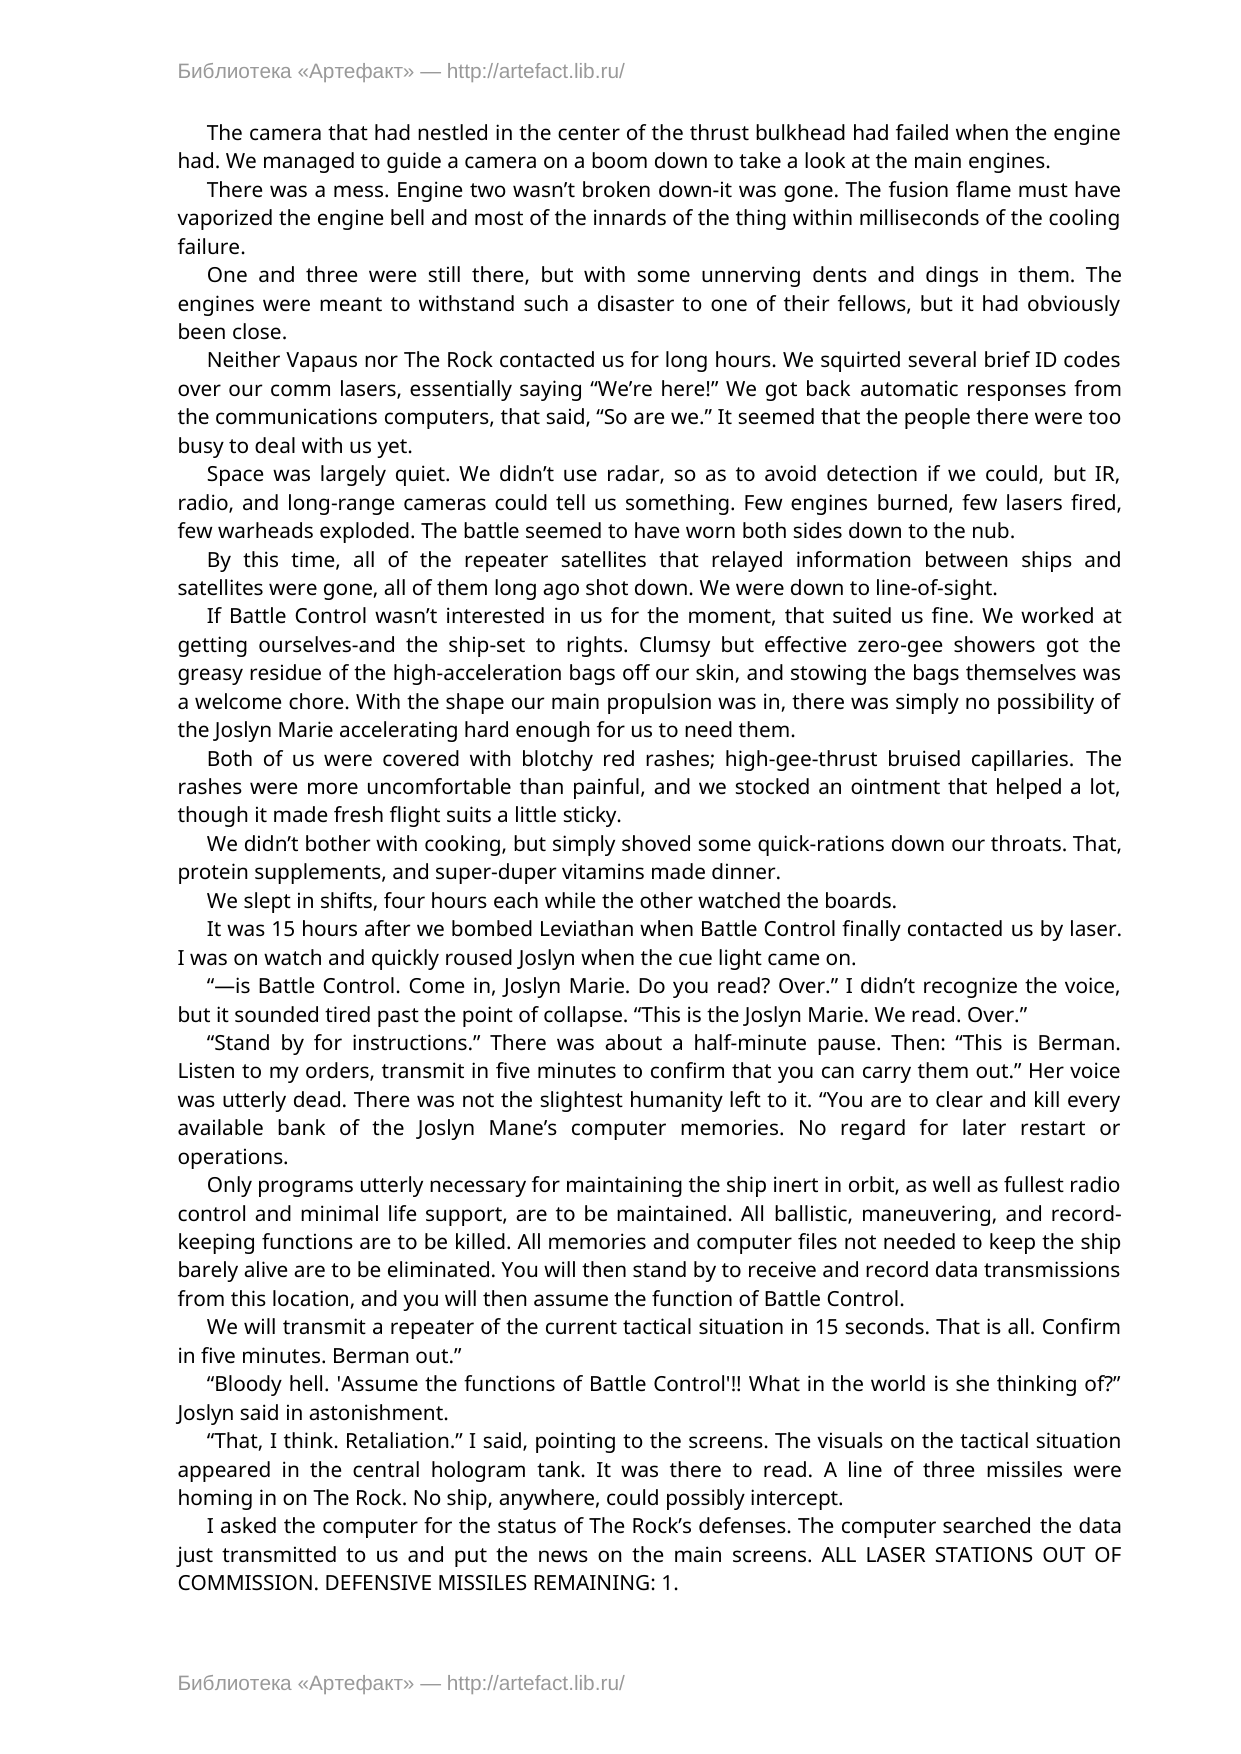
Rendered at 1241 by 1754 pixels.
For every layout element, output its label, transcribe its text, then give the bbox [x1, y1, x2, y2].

text We didn’t bother with cooking, but simply shoved some quick-rations down our throats. That, protein supplements, and super-duper vitamins made dinner. [177, 829, 1122, 886]
text Only programs utterly necessary for maintaining the ship inert in orbit, as well as fullest radio control and minimal life support, are to be maintained. All ballistic, maneuvering, and record-keeping functions are to be killed. All memories and computer files not needed to keep the ship barely alive are to be eliminated. You will then stand by to receive and record data transmissions from this location, and you will then assume the function of Battle Control. [177, 1170, 1122, 1312]
text The camera that had nestled in the center of the thrust bulkhead had failed when the engine had. We managed to guide a camera on a boom down to take a look at the main engines. [177, 118, 1122, 175]
text Both of us were covered with blotchy red rashes; high-gee-thrust bruised capillaries. The rashes were more uncomfortable than painful, and we stocked an ointment that helped a lot, though it made fresh flight suits a little sticky. [177, 744, 1122, 829]
text There was a mess. Engine two wasn’t broken down-it was gone. The fusion flame must have vaporized the engine bell and most of the innards of the thing within milliseconds of the cooling failure. [177, 175, 1122, 260]
text “Bloody hell. 'Assume the functions of Battle Control'!! What in the world is she thinking of?” Joslyn said in astonishment. [177, 1369, 1122, 1426]
text By this time, all of the repeater satellites that relayed information between ships and satellites were gone, all of them long ago shot down. We were down to line-of-sight. [177, 545, 1122, 602]
text One and three were still there, but with some unnerving dents and dings in them. The engines were meant to withstand such a disaster to one of their fellows, but it had obviously been close. [177, 260, 1122, 346]
text “That, I think. Retaliation.” I said, pointing to the screens. The visuals on the tactical situation appeared in the central hologram tank. It was there to read. A line of three missiles were homing in on The Rock. No ship, anywhere, could possibly intercept. [177, 1426, 1122, 1512]
text “Stand by for instructions.” There was about a half-minute pause. Then: “This is Berman. Listen to my orders, transmit in five minutes to confirm that you can carry them out.” Her voice was utterly dead. There was not the slightest humanity left to it. “You are to clear and kill every available bank of the Joslyn Mane’s computer memories. No regard for later restart or operations. [177, 1028, 1122, 1170]
text I asked the computer for the status of The Rock’s defenses. The computer searched the data just transmitted to us and put the news on the main screens. ALL LASER STATIONS OUT OF COMMISSION. DEFENSIVE MISSILES REMAINING: 1. [177, 1512, 1122, 1597]
text Space was largely quiet. We didn’t use radar, so as to avoid detection if we could, but IR, radio, and long-range cameras could tell us something. Few engines burned, few lasers fired, few warheads exploded. The battle seemed to have worn both sides down to the nub. [177, 459, 1122, 545]
text Neither Vapaus nor The Rock contacted us for long hours. We squirted several brief ID codes over our comm lasers, essentially saying “We’re here!” We got back automatic responses from the communications computers, that said, “So are we.” It seemed that the people there were too busy to deal with us yet. [177, 346, 1122, 459]
text We slept in shifts, four hours each while the other watched the boards. [177, 886, 1122, 914]
text We will transmit a repeater of the current tactical situation in 15 seconds. That is all. Confirm in five minutes. Berman out.” [177, 1312, 1122, 1369]
text If Battle Control wasn’t interested in us for the moment, that suited us fine. We worked at getting ourselves-and the ship-set to rights. Clumsy but effective zero-gee showers got the greasy residue of the high-acceleration bags off our skin, and stowing the bags themselves was a welcome chore. With the shape our main propulsion was in, there was simply no possibility of the Joslyn Marie accelerating hard enough for us to need them. [177, 602, 1122, 744]
text “—is Battle Control. Come in, Joslyn Marie. Do you read? Over.” I didn’t recognize the voice, but it sounded tired past the point of collapse. “This is the Joslyn Marie. We read. Over.” [177, 971, 1122, 1028]
text It was 15 hours after we bombed Leviathan when Battle Control finally contacted us by laser. I was on watch and quickly roused Joslyn when the cue light came on. [177, 914, 1122, 971]
